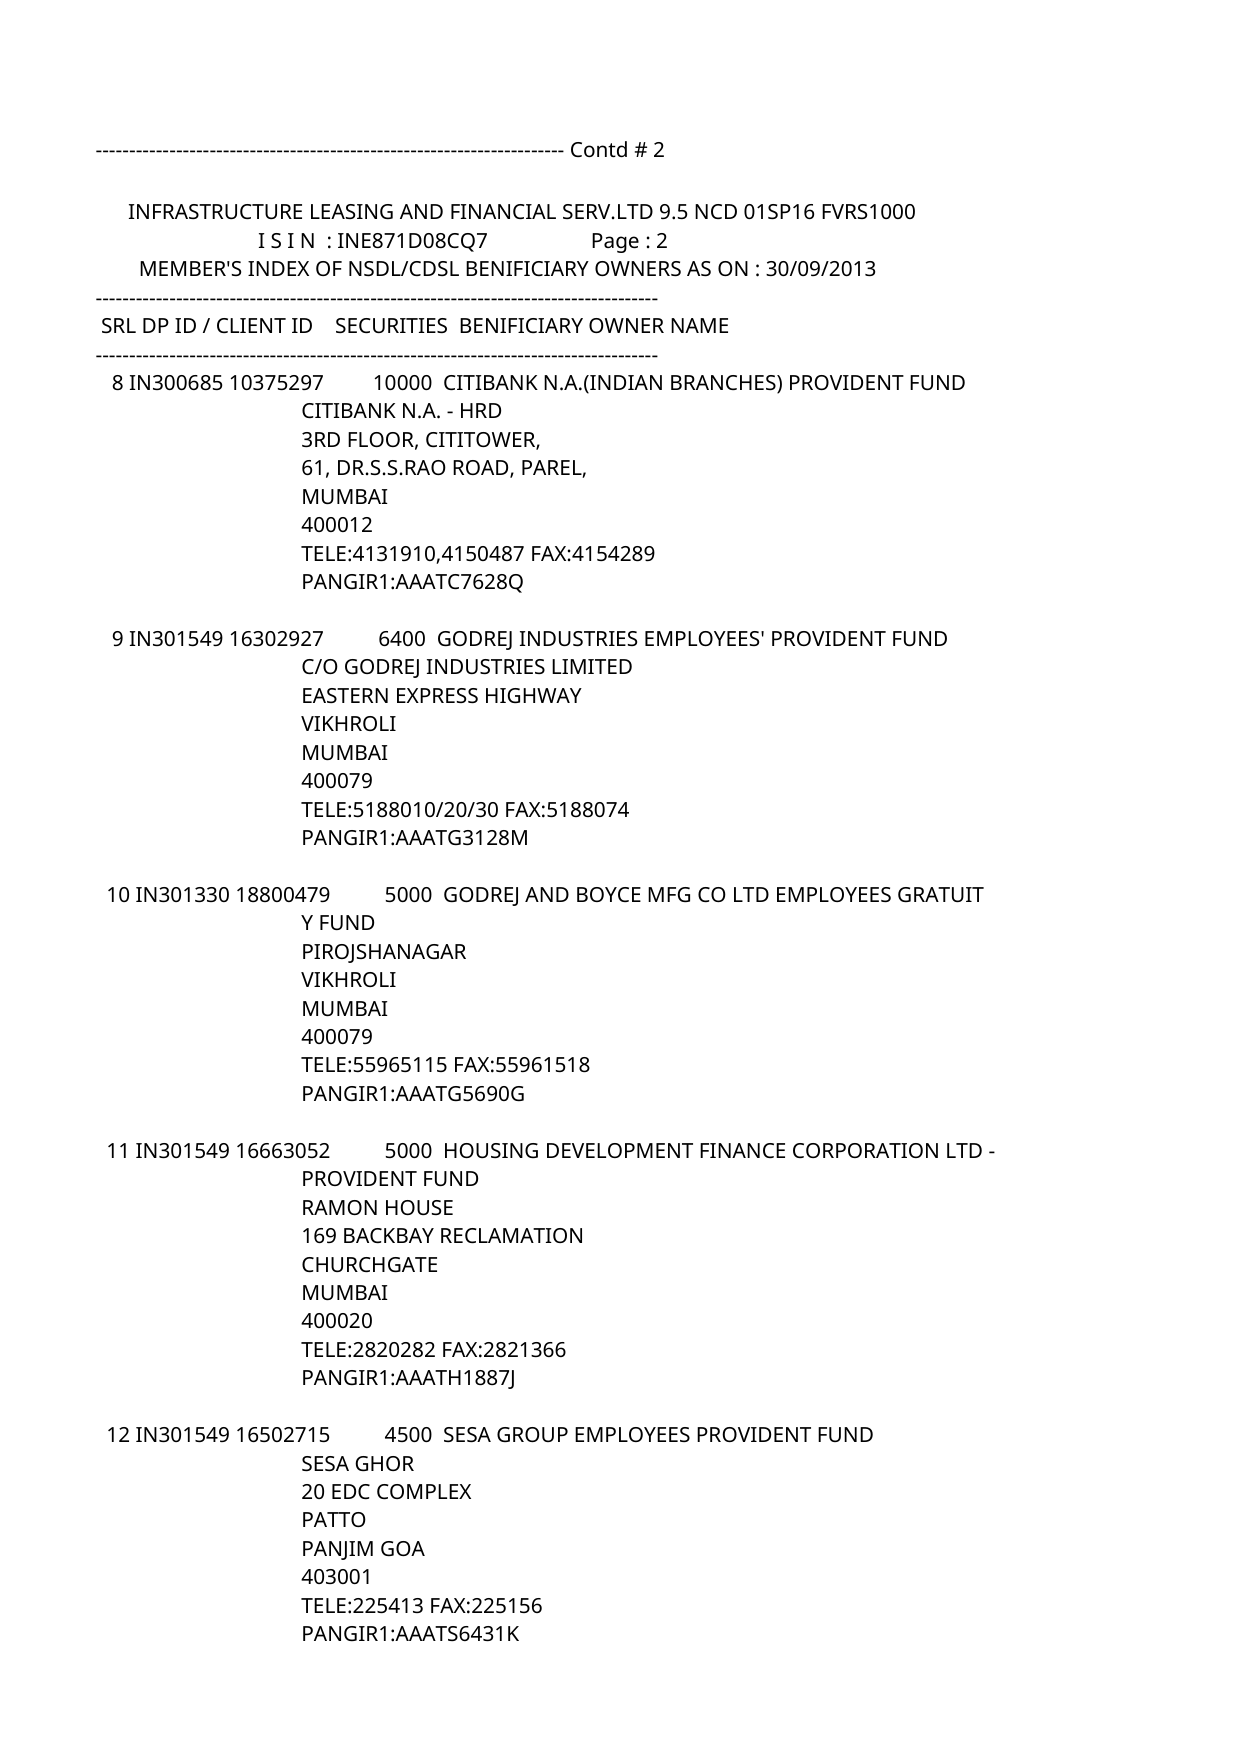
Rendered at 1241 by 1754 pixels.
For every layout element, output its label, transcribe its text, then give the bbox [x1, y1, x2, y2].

text TELE:2820282 FAX:2821366 [90, 1335, 1165, 1363]
text MEMBER'S INDEX OF NSDL/CDSL BENIFICIARY OWNERS AS ON : 30/09/2013 [90, 254, 1165, 283]
text PANGIR1:AAATS6431K [90, 1619, 1165, 1648]
text PROVIDENT FUND [90, 1164, 1165, 1193]
text TELE:5188010/20/30 FAX:5188074 [90, 795, 1165, 823]
text TELE:225413 FAX:225156 [90, 1591, 1165, 1619]
text PIROJSHANAGAR [90, 937, 1165, 965]
text INFRASTRUCTURE LEASING AND FINANCIAL SERV.LTD 9.5 NCD 01SP16 FVRS1000 [90, 197, 1165, 226]
text PANGIR1:AAATG3128M [90, 823, 1165, 852]
text PATTO [90, 1506, 1165, 1534]
text SRL DP ID / CLIENT ID SECURITIES BENIFICIARY OWNER NAME [90, 311, 1165, 340]
text MUMBAI [90, 994, 1165, 1022]
text CITIBANK N.A. - HRD [90, 397, 1165, 425]
text Y FUND [90, 908, 1165, 937]
text 400020 [90, 1307, 1165, 1335]
text VIKHROLI [90, 965, 1165, 994]
text CHURCHGATE [90, 1250, 1165, 1278]
text 400079 [90, 766, 1165, 795]
text 3RD FLOOR, CITITOWER, [90, 425, 1165, 453]
text ------------------------------------------------------------------------------------ [90, 340, 1165, 368]
text PANJIM GOA [90, 1534, 1165, 1562]
text 61, DR.S.S.RAO ROAD, PAREL, [90, 453, 1165, 482]
text 403001 [90, 1562, 1165, 1591]
text 10 IN301330 18800479 5000 GODREJ AND BOYCE MFG CO LTD EMPLOYEES GRATUIT [90, 880, 1165, 908]
text PANGIR1:AAATG5690G [90, 1079, 1165, 1107]
text MUMBAI [90, 738, 1165, 766]
text PANGIR1:AAATH1887J [90, 1363, 1165, 1392]
text 9 IN301549 16302927 6400 GODREJ INDUSTRIES EMPLOYEES' PROVIDENT FUND [90, 624, 1165, 652]
text TELE:4131910,4150487 FAX:4154289 [90, 539, 1165, 567]
text ---------------------------------------------------------------------- Contd # 2 [90, 135, 1165, 197]
text 400012 [90, 510, 1165, 539]
text MUMBAI [90, 1278, 1165, 1307]
text 20 EDC COMPLEX [90, 1477, 1165, 1506]
text EASTERN EXPRESS HIGHWAY [90, 681, 1165, 709]
text SESA GHOR [90, 1449, 1165, 1477]
text ------------------------------------------------------------------------------------ [90, 283, 1165, 311]
text 8 IN300685 10375297 10000 CITIBANK N.A.(INDIAN BRANCHES) PROVIDENT FUND [90, 368, 1165, 397]
text 11 IN301549 16663052 5000 HOUSING DEVELOPMENT FINANCE CORPORATION LTD - [90, 1136, 1165, 1164]
text MUMBAI [90, 482, 1165, 510]
text 400079 [90, 1022, 1165, 1051]
text C/O GODREJ INDUSTRIES LIMITED [90, 652, 1165, 681]
text RAMON HOUSE [90, 1193, 1165, 1221]
text PANGIR1:AAATC7628Q [90, 567, 1165, 596]
text I S I N : INE871D08CQ7 Page : 2 [90, 226, 1165, 254]
text VIKHROLI [90, 709, 1165, 738]
text 12 IN301549 16502715 4500 SESA GROUP EMPLOYEES PROVIDENT FUND [90, 1420, 1165, 1449]
text 169 BACKBAY RECLAMATION [90, 1221, 1165, 1250]
text TELE:55965115 FAX:55961518 [90, 1051, 1165, 1079]
